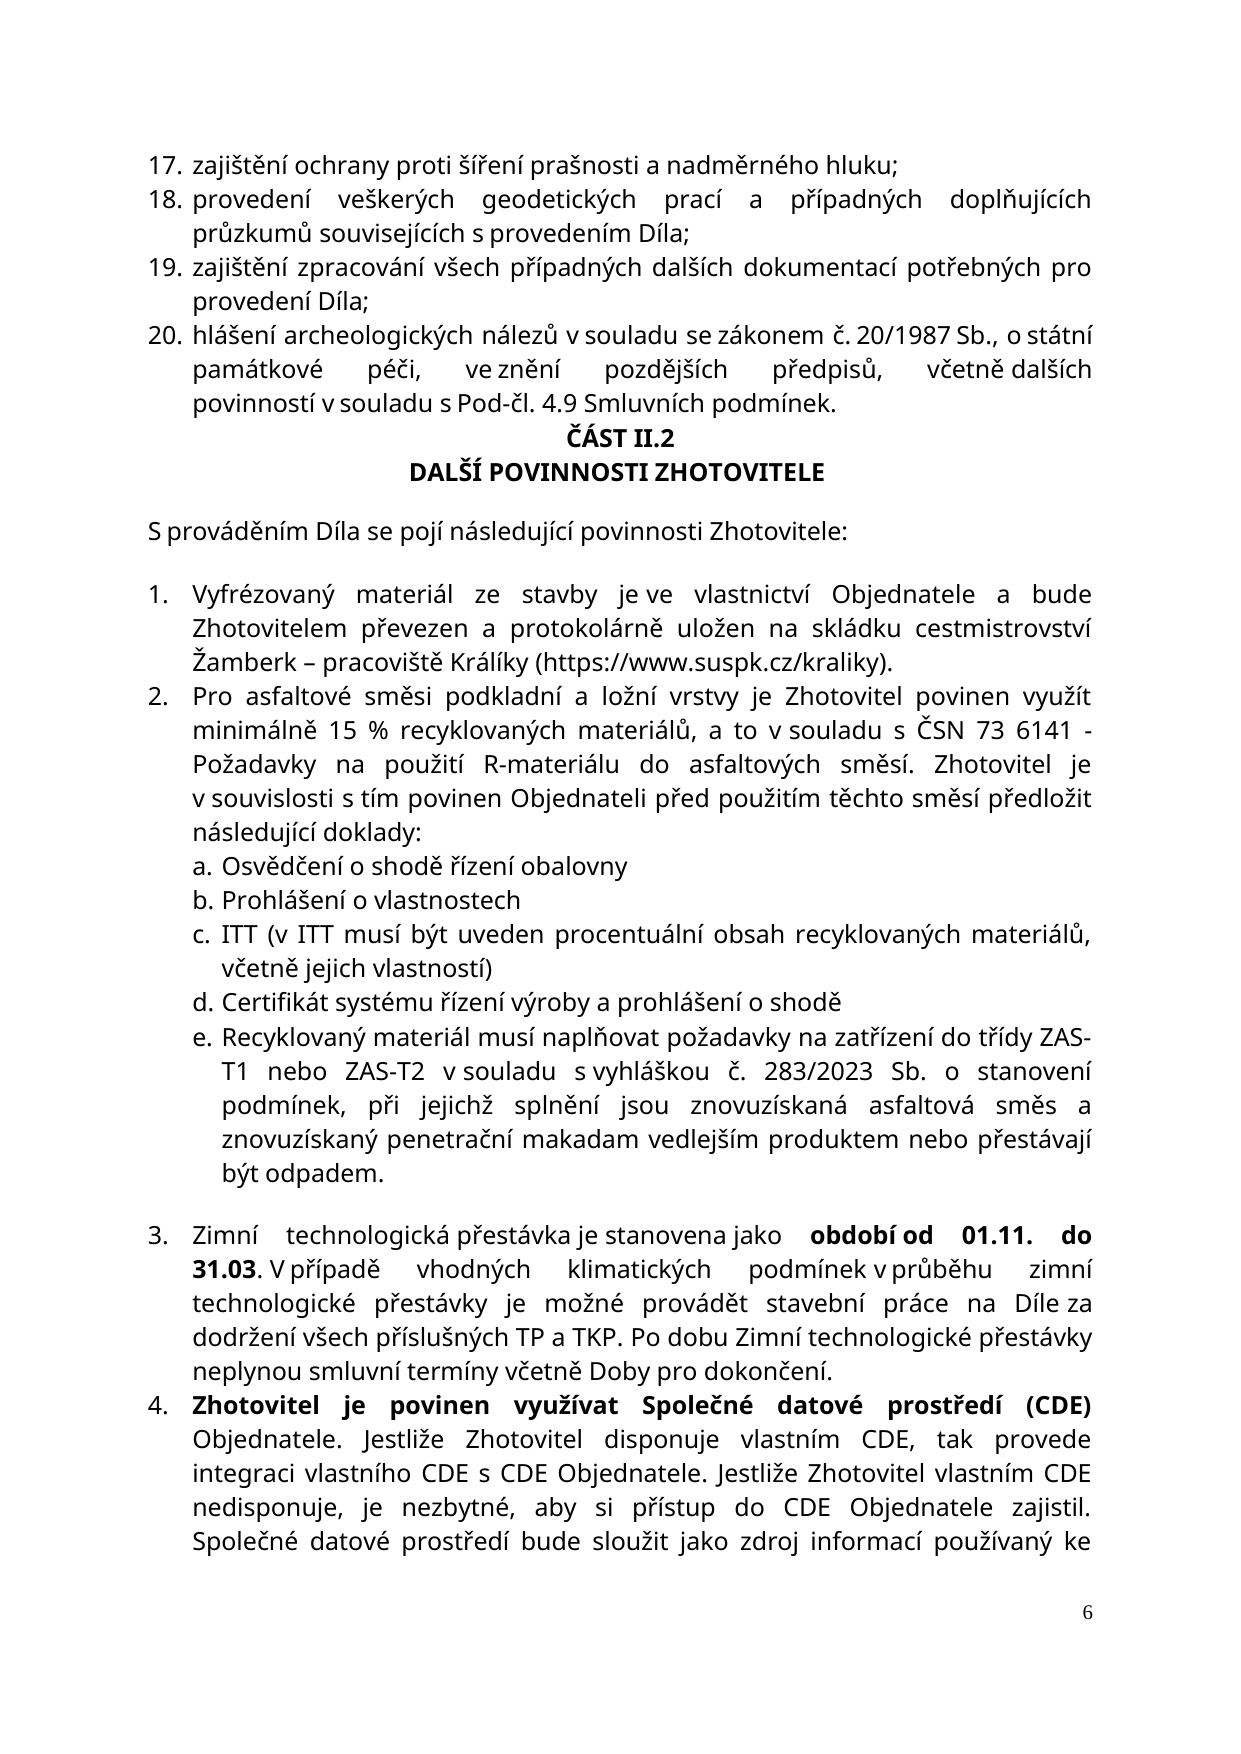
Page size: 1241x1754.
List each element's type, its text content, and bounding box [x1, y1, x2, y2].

list Prohlášení o vlastnostech [192, 883, 1093, 917]
list Zimní technologická přestávka je stanovena jako období od 01.11. do 31.03. V případě vhodných klimatických podmínek v průběhu zimní technologické přestávky je možné provádět stavební práce na Díle za dodržení všech příslušných TP a TKP. Po dobu Zimní technologické přestávky neplynou smluvní termíny včetně Doby pro dokončení. [148, 1217, 1093, 1388]
list zajištění zpracování všech případných dalších dokumentací potřebných pro provedení Díla; [148, 250, 1093, 318]
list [148, 1388, 1093, 1558]
list ITT (v ITT musí být uveden procentuální obsah recyklovaných materiálů, včetně jejich vlastností) [192, 917, 1093, 985]
text ČÁST II.2 [148, 420, 1093, 454]
list Osvědčení o shodě řízení obalovny [192, 849, 1093, 883]
list hlášení archeologických nálezů v souladu se zákonem č. 20/1987 Sb., o státní památkové péči, ve znění pozdějších předpisů, včetně dalších povinností v souladu s Pod-čl. 4.9 Smluvních podmínek. [148, 318, 1093, 420]
list zajištění ochrany proti šíření prašnosti a nadměrného hluku; [148, 148, 1093, 182]
list Recyklovaný materiál musí naplňovat požadavky na zatřízení do třídy ZAS-T1 nebo ZAS-T2 v souladu s vyhláškou č. 283/2023 Sb. o stanovení podmínek, při jejichž splnění jsou znovuzískaná asfaltová směs a znovuzískaný penetrační makadam vedlejším produktem nebo přestávají být odpadem. [192, 1019, 1093, 1189]
list Certifikát systému řízení výroby a prohlášení o shodě [192, 985, 1093, 1019]
text DALŠÍ POVINNOSTI ZHOTOVITELE [148, 454, 1093, 488]
list Vyfrézovaný materiál ze stavby je ve vlastnictví Objednatele a bude Zhotovitelem převezen a protokolárně uložen na skládku cestmistrovství Žamberk – pracoviště Králíky (https://www.suspk.cz/kraliky). [148, 576, 1093, 678]
list Pro asfaltové směsi podkladní a ložní vrstvy je Zhotovitel povinen využít minimálně 15 % recyklovaných materiálů, a to v souladu s ČSN 73 6141 - Požadavky na použití R-materiálu do asfaltových směsí. Zhotovitel je v souvislosti s tím povinen Objednateli před použitím těchto směsí předložit následující doklady: [148, 678, 1093, 849]
text S prováděním Díla se pojí následující povinnosti Zhotovitele: [148, 514, 1093, 548]
list provedení veškerých geodetických prací a případných doplňujících průzkumů souvisejících s provedením Díla; [148, 182, 1093, 250]
